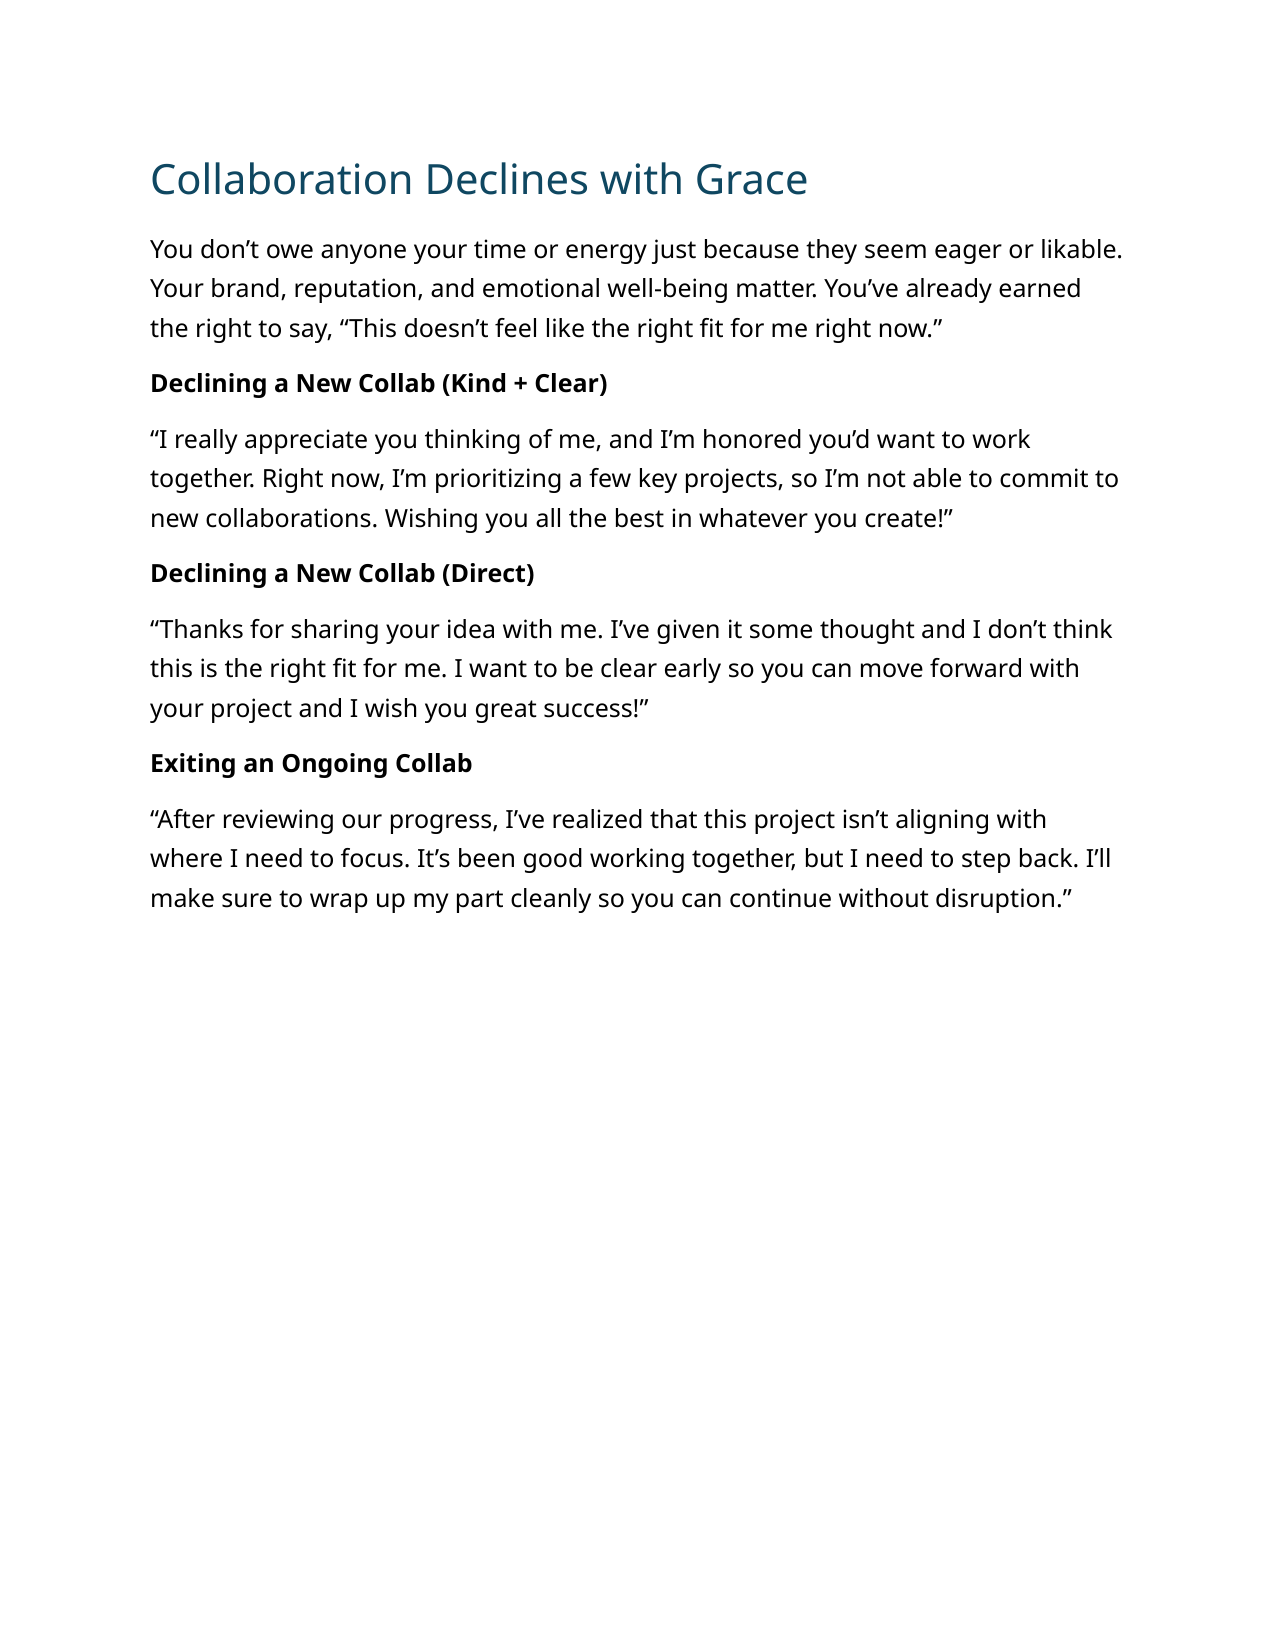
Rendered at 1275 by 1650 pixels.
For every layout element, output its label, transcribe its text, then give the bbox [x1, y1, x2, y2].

text “Thanks for sharing your idea with me. I’ve given it some thought and I don’t think this is the right fit for me. I want to be clear early so you can move forward with your project and I wish you great success!” [150, 612, 1125, 724]
text Declining a New Collab (Kind + Clear) [150, 366, 1125, 400]
text Declining a New Collab (Direct) [150, 556, 1125, 590]
text “After reviewing our progress, I’ve realized that this project isn’t aligning with where I need to focus. It’s been good working together, but I need to step back. I’ll make sure to wrap up my part cleanly so you can continue without disruption.” [150, 802, 1125, 914]
text You don’t owe anyone your time or energy just because they seem eager or likable. Your brand, reputation, and emotional well-being matter. You’ve already earned the right to say, “This doesn’t feel like the right fit for me right now.” [150, 232, 1125, 344]
text Exiting an Ongoing Collab [150, 746, 1125, 780]
text “I really appreciate you thinking of me, and I’m honored you’d want to work together. Right now, I’m prioritizing a few key projects, so I’m not able to commit to new collaborations. Wishing you all the best in whatever you create!” [150, 422, 1125, 534]
text Collaboration Declines with Grace [150, 150, 1125, 207]
